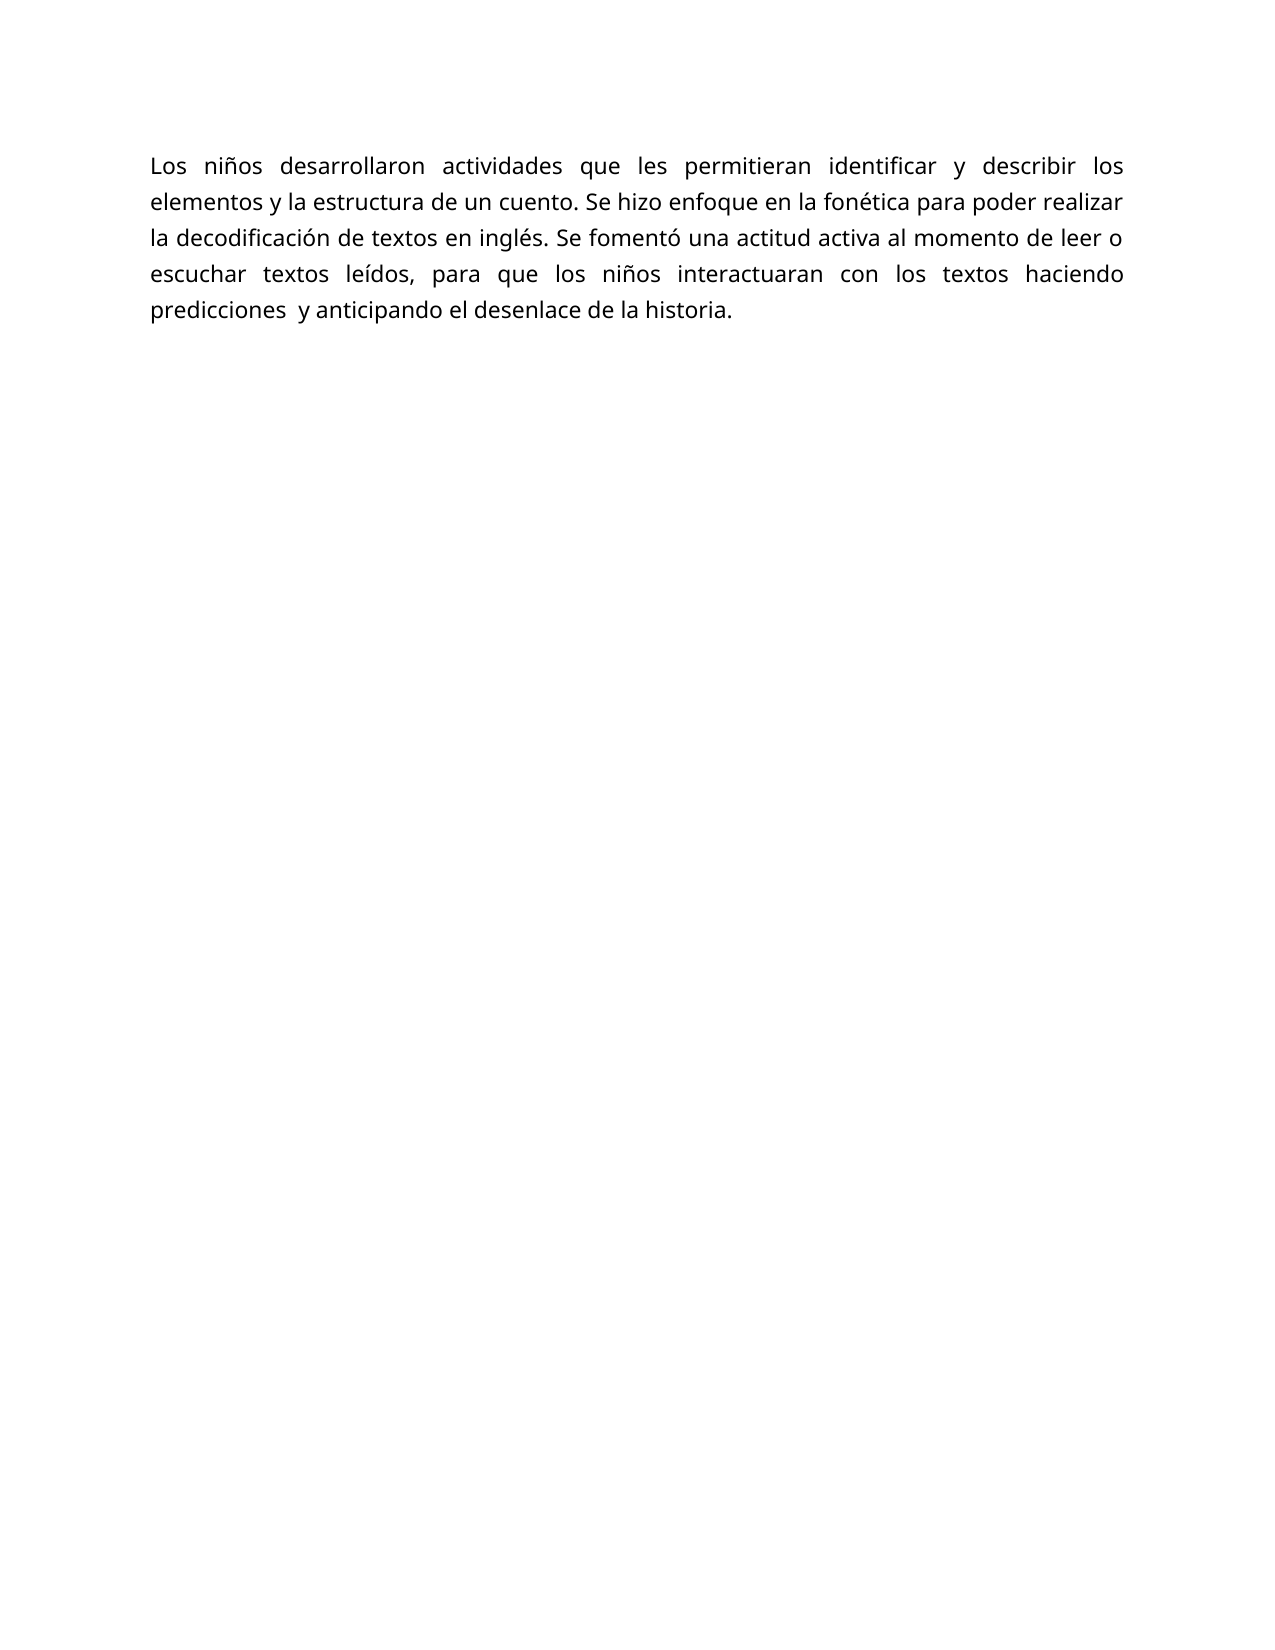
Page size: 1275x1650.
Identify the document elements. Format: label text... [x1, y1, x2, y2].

text Los niños desarrollaron actividades que les permitieran identificar y describir los elementos y la estructura de un cuento. Se hizo enfoque en la fonética para poder realizar la decodificación de textos en inglés. Se fomentó una actitud activa al momento de leer o escuchar textos leídos, para que los niños interactuaran con los textos haciendo predicciones y anticipando el desenlace de la historia. [150, 150, 1125, 325]
